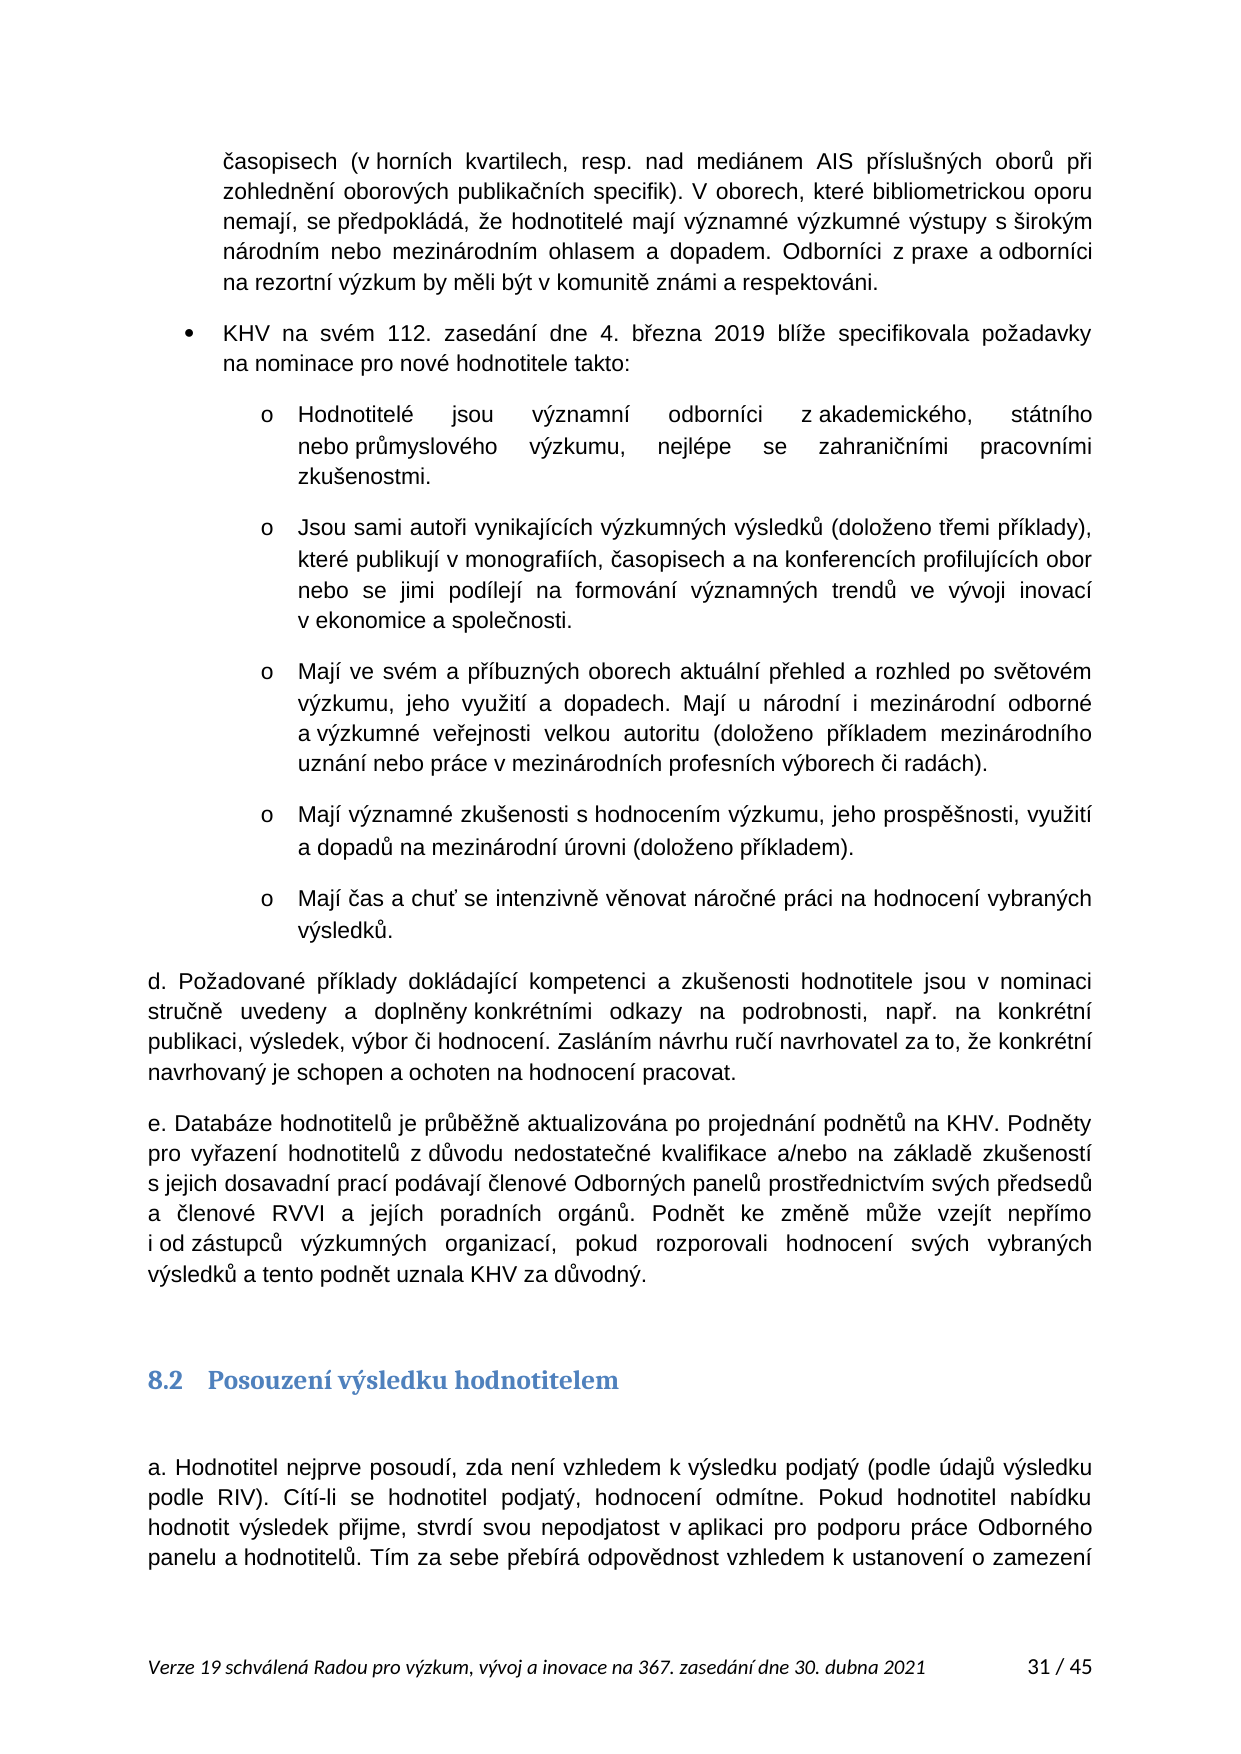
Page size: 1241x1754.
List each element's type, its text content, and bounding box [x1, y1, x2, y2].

list Jsou sami autoři vynikajících výzkumných výsledků (doloženo třemi příklady), které publikují v monografiích, časopisech a na konferencích profilujících obor nebo se jimi podílejí na formování významných trendů ve vývoji inovací v ekonomice a společnosti. [260, 514, 1093, 633]
text d. Požadované příklady dokládající kompetenci a zkušenosti hodnotitele jsou v nominaci stručně uvedeny a doplněny konkrétními odkazy na podrobnosti, např. na konkrétní publikaci, výsledek, výbor či hodnocení. Zasláním návrhu ručí navrhovatel za to, že konkrétní navrhovaný je schopen a ochoten na hodnocení pracovat. [148, 968, 1093, 1085]
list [185, 148, 1093, 295]
list Mají významné zkušenosti s hodnocením výzkumu, jeho prospěšnosti, využití a dopadů na mezinárodní úrovni (doloženo příkladem). [260, 801, 1093, 860]
subtitle Posouzení výsledku hodnotitelem [148, 1365, 1093, 1396]
list KHV na svém 112. zasedání dne 4. března 2019 blíže specifikovala požadavky na nominace pro nové hodnotitele takto: [185, 319, 1093, 376]
list Mají ve svém a příbuzných oborech aktuální přehled a rozhled po světovém výzkumu, jeho využití a dopadech. Mají u národní i mezinárodní odborné a výzkumné veřejnosti velkou autoritu (doloženo příkladem mezinárodního uznání nebo práce v mezinárodních profesních výborech či radách). [260, 658, 1093, 777]
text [148, 1453, 1093, 1570]
text e. Databáze hodnotitelů je průběžně aktualizována po projednání podnětů na KHV. Podněty pro vyřazení hodnotitelů z důvodu nedostatečné kvalifikace a/nebo na základě zkušeností s jejich dosavadní prací podávají členové Odborných panelů prostřednictvím svých předsedů a členové RVVI a jejích poradních orgánů. Podnět ke změně může vzejít nepřímo i od zástupců výzkumných organizací, pokud rozporovali hodnocení svých vybraných výsledků a tento podnět uznala KHV za důvodný. [148, 1109, 1093, 1287]
list Mají čas a chuť se intenzivně věnovat náročné práci na hodnocení vybraných výsledků. [260, 885, 1093, 943]
list Hodnotitelé jsou významní odborníci z akademického, státního nebo průmyslového výzkumu, nejlépe se zahraničními pracovními zkušenostmi. [260, 401, 1093, 489]
